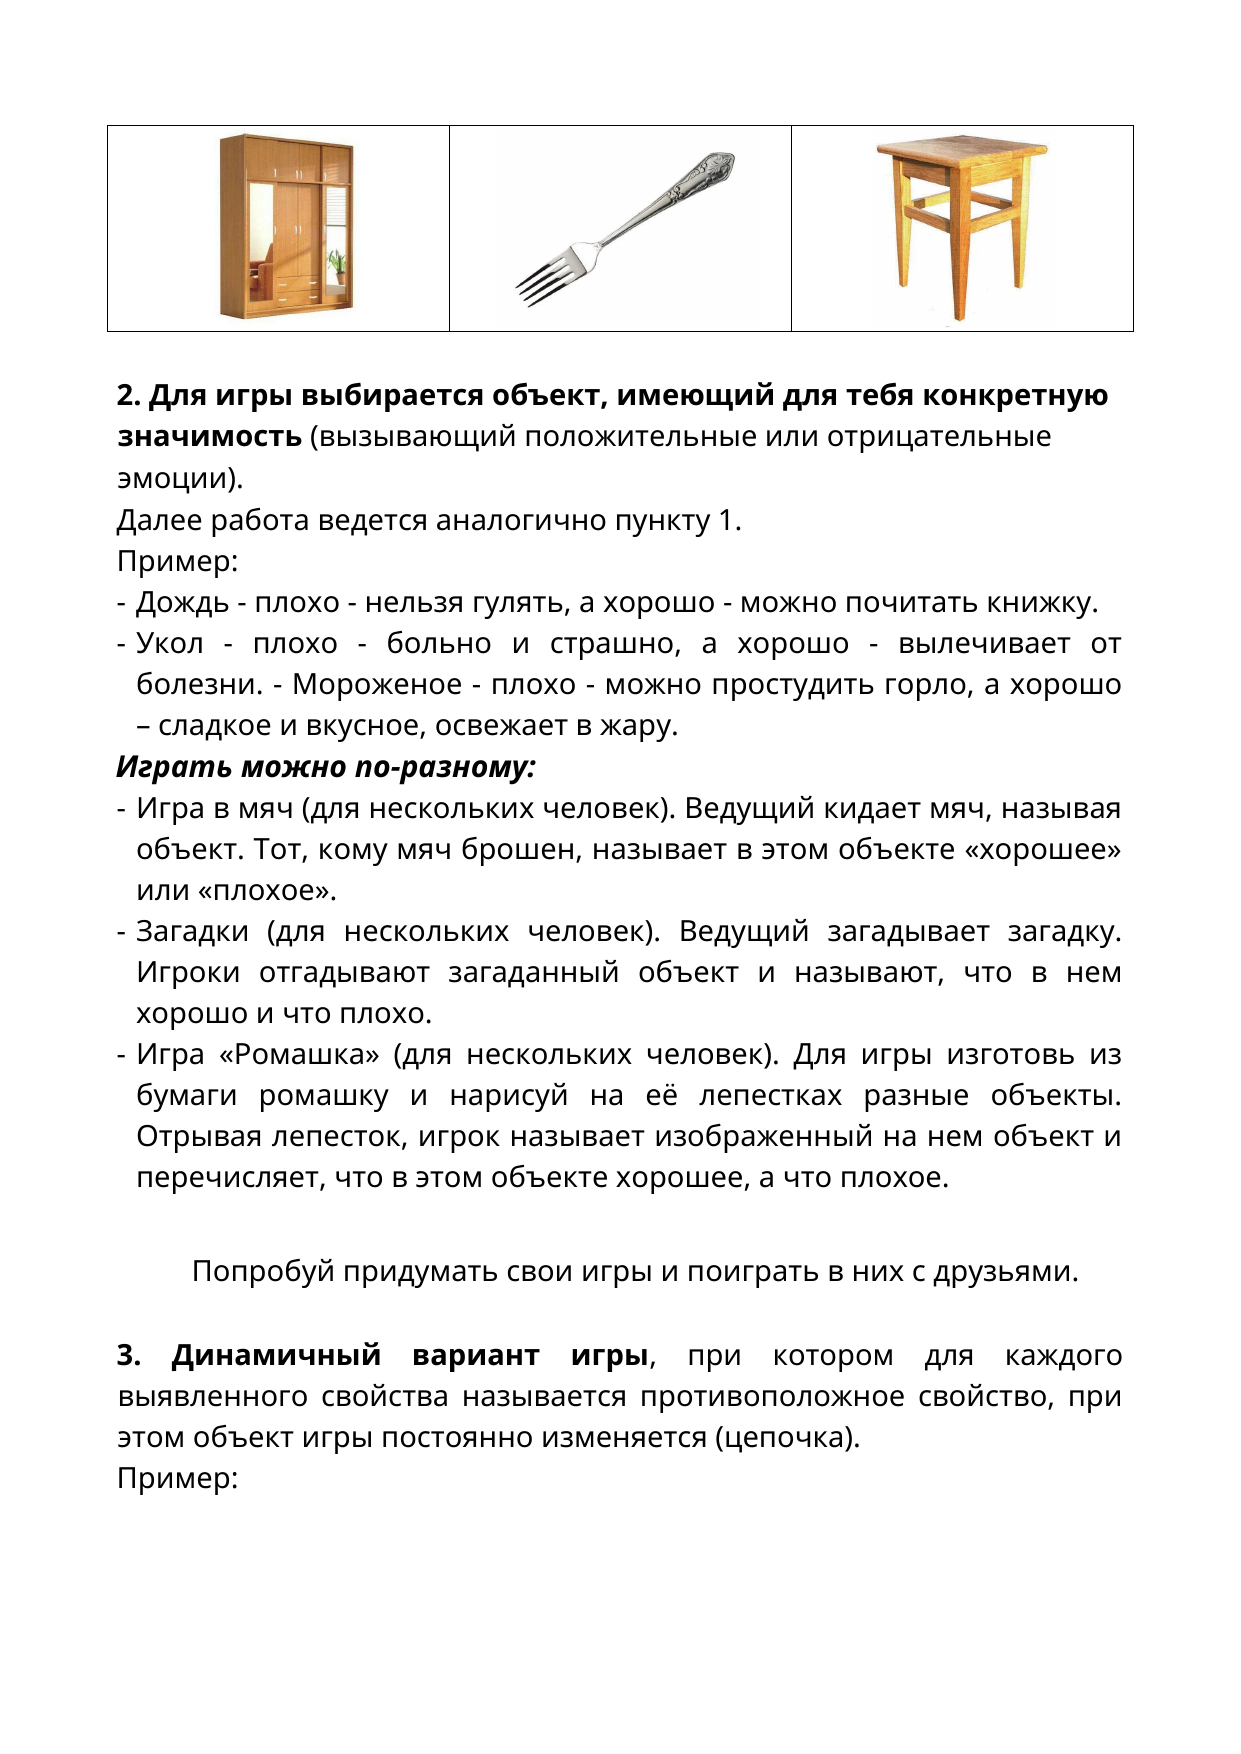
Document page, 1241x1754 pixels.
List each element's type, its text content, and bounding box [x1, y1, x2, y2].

table_header [108, 126, 449, 331]
text Далее работа ведется аналогично пункту 1. [116, 499, 1123, 539]
picture [142, 126, 432, 328]
picture [868, 126, 1057, 328]
table_header [792, 126, 1133, 331]
list Укол - плохо - больно и страшно, а хорошо - вылечивает от болезни. - Мороженое - плохо - можно простудить горло, а хорошо – сладкое и вкусное, освежает в жару. [116, 623, 1123, 744]
picture [496, 128, 762, 328]
text Попробуй придумать свои игры и поиграть в них с друзьями. [191, 1251, 1123, 1290]
list Игра «Ромашка» (для нескольких человек). Для игры изготовь из бумаги ромашку и нарисуй на её лепестках разные объекты. Отрывая лепесток, игрок называет изображенный на нем объект и перечисляет, что в этом объекте хорошее, а что плохое. [116, 1033, 1123, 1196]
text 2. Для игры выбирается объект, имеющий для тебя конкретную значимость (вызывающий положительные или отрицательные эмоции). [116, 374, 1128, 497]
list Загадки (для нескольких человек). Ведущий загадывает загадку. Игроки отгадывают загаданный объект и называют, что в нем хорошо и что плохо. [116, 911, 1123, 1032]
text Пример: [116, 1457, 1123, 1497]
table_header [450, 126, 791, 331]
text Пример: [116, 540, 1123, 580]
list Дождь - плохо - нельзя гулять, а хорошо - можно почитать книжку. [116, 582, 1123, 621]
text 3. Динамичный вариант игры, при котором для каждого выявленного свойства называется противоположное свойство, при этом объект игры постоянно изменяется (цепочка). [116, 1335, 1123, 1456]
list Игра в мяч (для нескольких человек). Ведущий кидает мяч, называя объект. Тот, кому мяч брошен, называет в этом объекте «хорошее» или «плохое». [116, 788, 1123, 909]
text Играть можно по-разному: [115, 746, 1128, 787]
